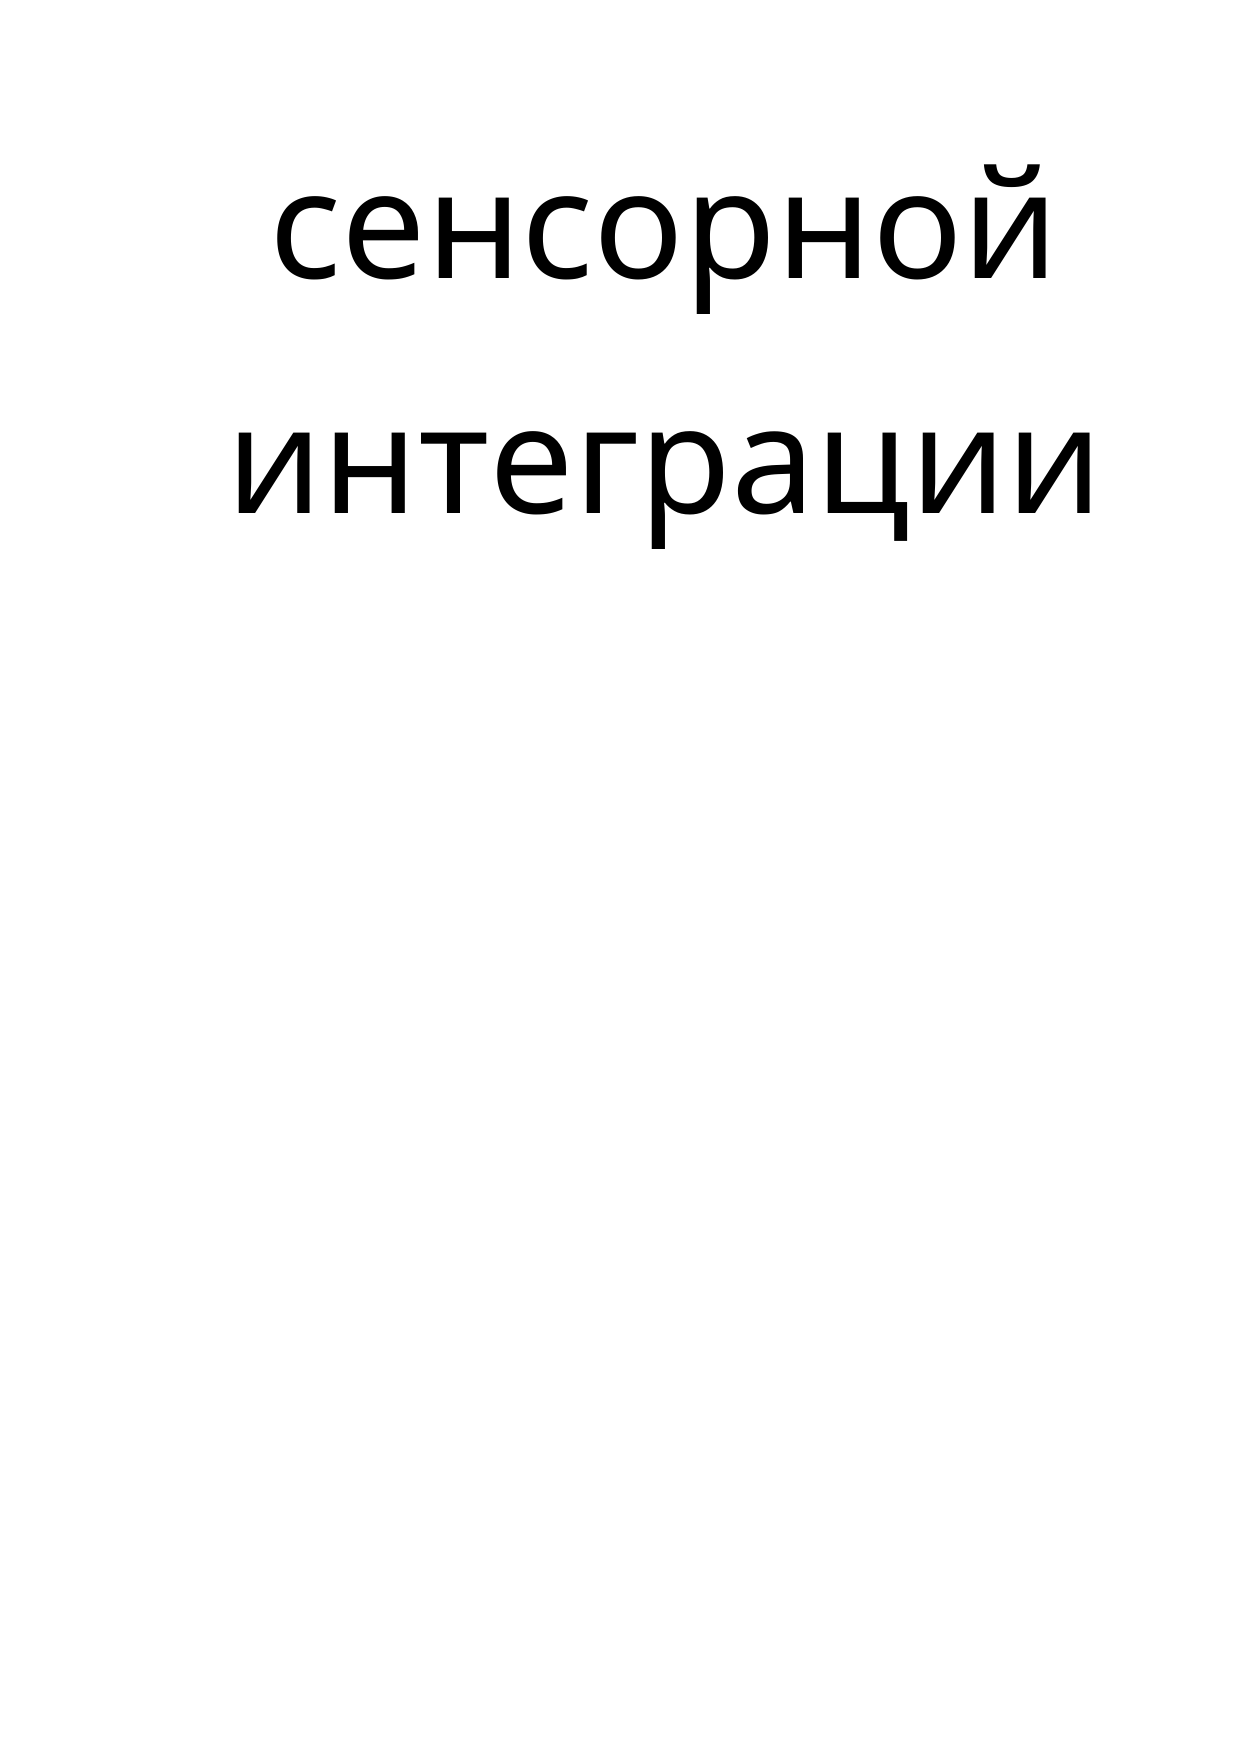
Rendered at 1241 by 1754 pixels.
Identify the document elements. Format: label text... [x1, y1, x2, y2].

text сенсорной интеграции [177, 118, 1152, 557]
